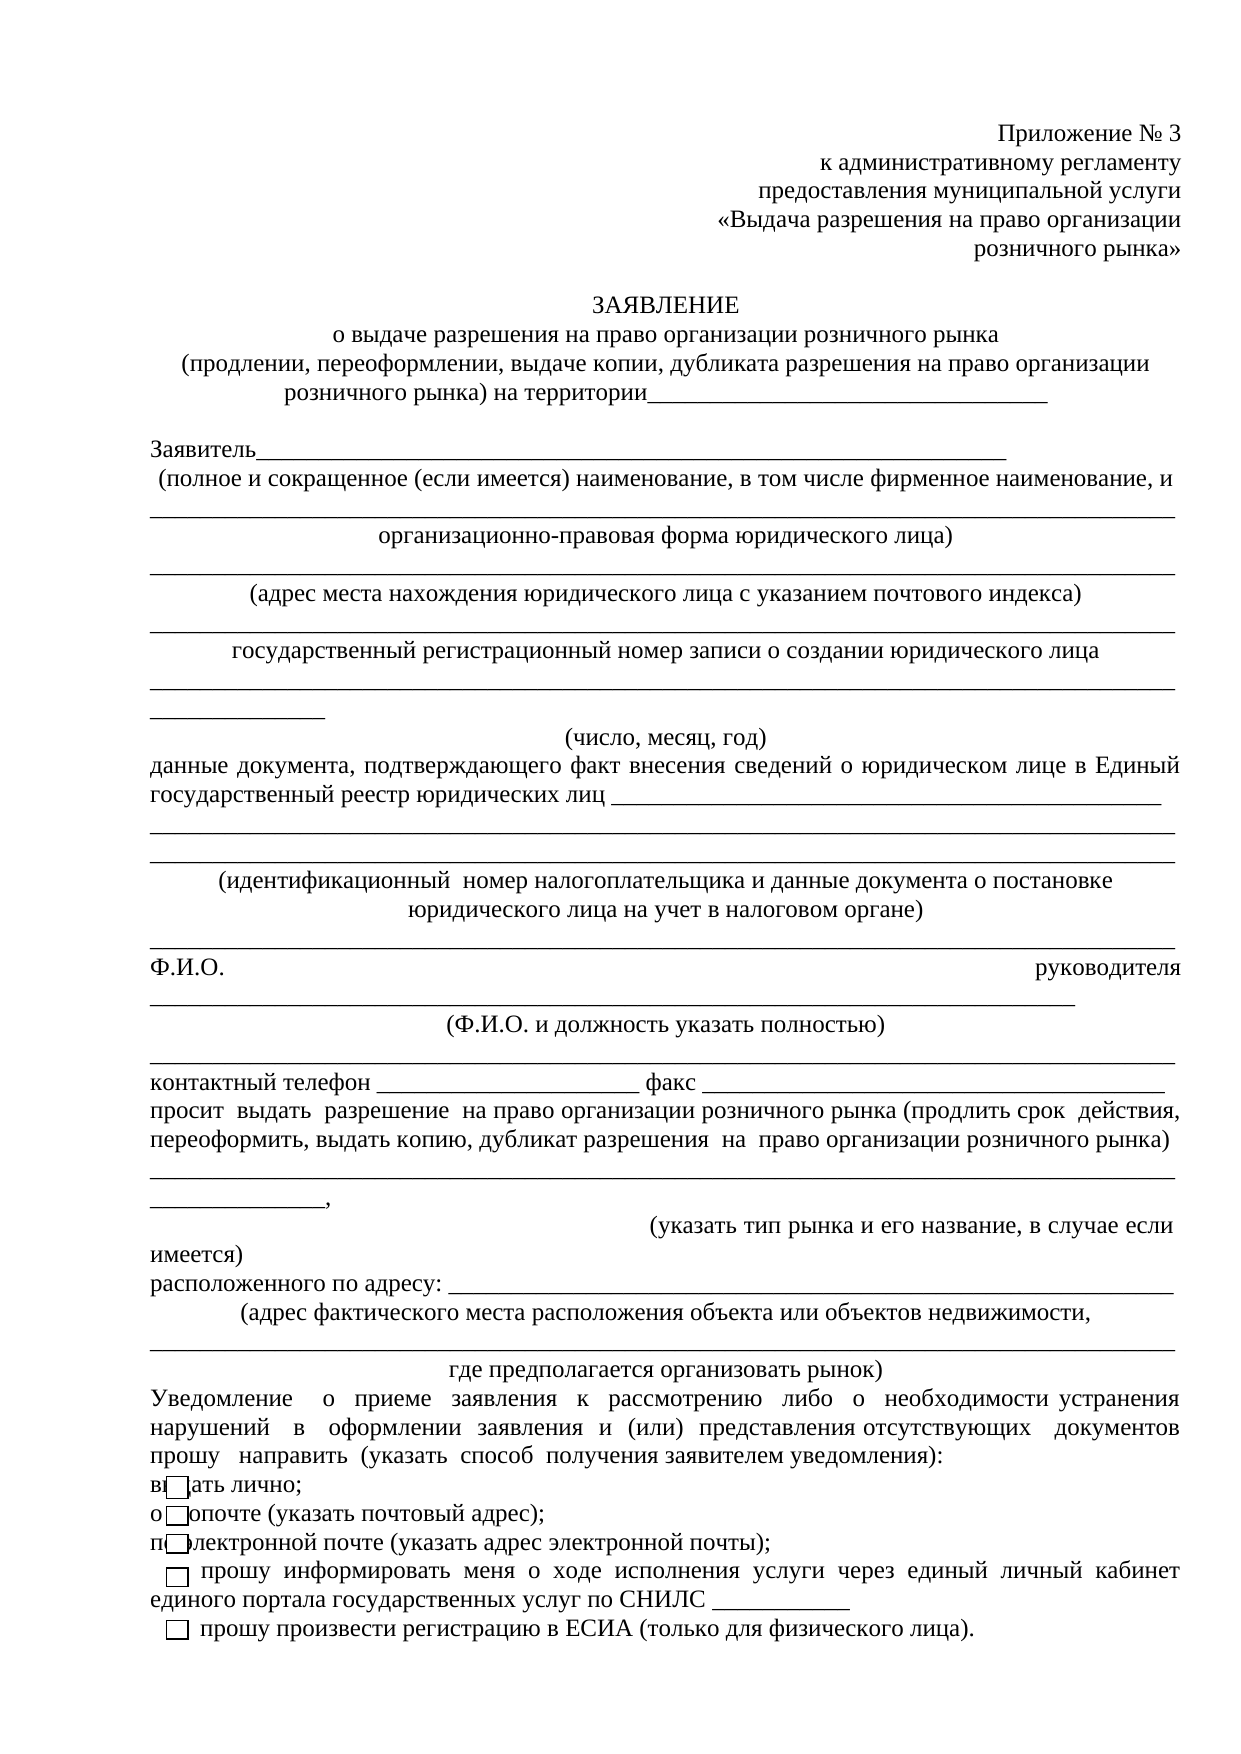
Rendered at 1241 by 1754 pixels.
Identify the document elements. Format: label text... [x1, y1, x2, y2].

text __________________________________________________________________________________ [150, 1038, 1181, 1067]
text (адрес места нахождения юридического лица с указанием почтового индекса) [150, 578, 1181, 607]
text данные документа, подтверждающего факт внесения сведений о юридическом лице в Единый государственный реестр юридических лиц ____________________________________________ [150, 751, 1181, 808]
text о выдаче разрешения на право организации розничного рынка [150, 319, 1181, 348]
text контактный телефон _____________________ факс _____________________________________ [150, 1067, 1181, 1096]
text просит выдать разрешение на право организации розничного рынка (продлить срок действия, переоформить, выдать копию, дубликат разрешения на право организации розничного рынка) [150, 1096, 1181, 1153]
text (полное и сокращенное (если имеется) наименование, в том числе фирменное наименование, и [150, 463, 1181, 492]
text __________________________________________________________________________________ [150, 923, 1181, 952]
text ________________________________________________________________________________________________, [150, 1153, 1181, 1211]
text к административному регламенту [150, 147, 1181, 176]
text прошу информировать меня о ходе исполнения услуги через единый личный кабинет единого портала государственных услуг по СНИЛС ___________ [150, 1556, 1181, 1613]
text (адрес фактического места расположения объекта или объектов недвижимости, [150, 1297, 1181, 1326]
text выдать лично; [150, 1469, 1181, 1498]
text государственный регистрационный номер записи о создании юридического лица [150, 636, 1181, 664]
text (указать тип рынка и его название, в случае если имеется) [150, 1211, 1181, 1268]
text ________________________________________________________________________________________________ [150, 664, 1181, 722]
text __________________________________________________________________________________ [150, 549, 1181, 578]
text __________________________________________________________________________________ [150, 607, 1181, 636]
text Ф.И.О. руководителя __________________________________________________________________________ [150, 952, 1181, 1009]
text ЗАЯВЛЕНИЕ [150, 291, 1181, 319]
text (идентификационный номер налогоплательщика и данные документа о постановке юридического лица на учет в налоговом органе) [150, 866, 1181, 923]
text __________________________________________________________________________________ [150, 1326, 1181, 1354]
text о попочте (указать почтовый адрес); [150, 1498, 1181, 1527]
text (продлении, переоформлении, выдаче копии, дубликата разрешения на право организации розничного рынка) на территории________________________________ [150, 348, 1181, 406]
text организационно-правовая форма юридического лица) [150, 521, 1181, 549]
text где предполагается организовать рынок) [150, 1354, 1181, 1383]
text Уведомление о приеме заявления к рассмотрению либо о необходимости устранения нарушений в оформлении заявления и (или) представления отсутствующих документов прошу направить (указать способ получения заявителем уведомления): [150, 1383, 1181, 1469]
text __________________________________________________________________________________ [150, 837, 1181, 866]
text по электронной почте (указать адрес электронной почты); [150, 1527, 1181, 1556]
text прошу произвести регистрацию в ЕСИА (только для физического лица). [150, 1613, 1181, 1642]
text розничного рынка» [150, 233, 1181, 262]
text (Ф.И.О. и должность указать полностью) [150, 1009, 1181, 1038]
text расположенного по адресу: __________________________________________________________ [150, 1268, 1181, 1297]
text предоставления муниципальной услуги [150, 176, 1181, 204]
text __________________________________________________________________________________ [150, 808, 1181, 837]
text __________________________________________________________________________________ [150, 492, 1181, 521]
text (число, месяц, год) [150, 722, 1181, 751]
text Заявитель____________________________________________________________ [150, 434, 1181, 463]
text «Выдача разрешения на право организации [150, 204, 1181, 233]
text Приложение № 3 [150, 118, 1181, 147]
